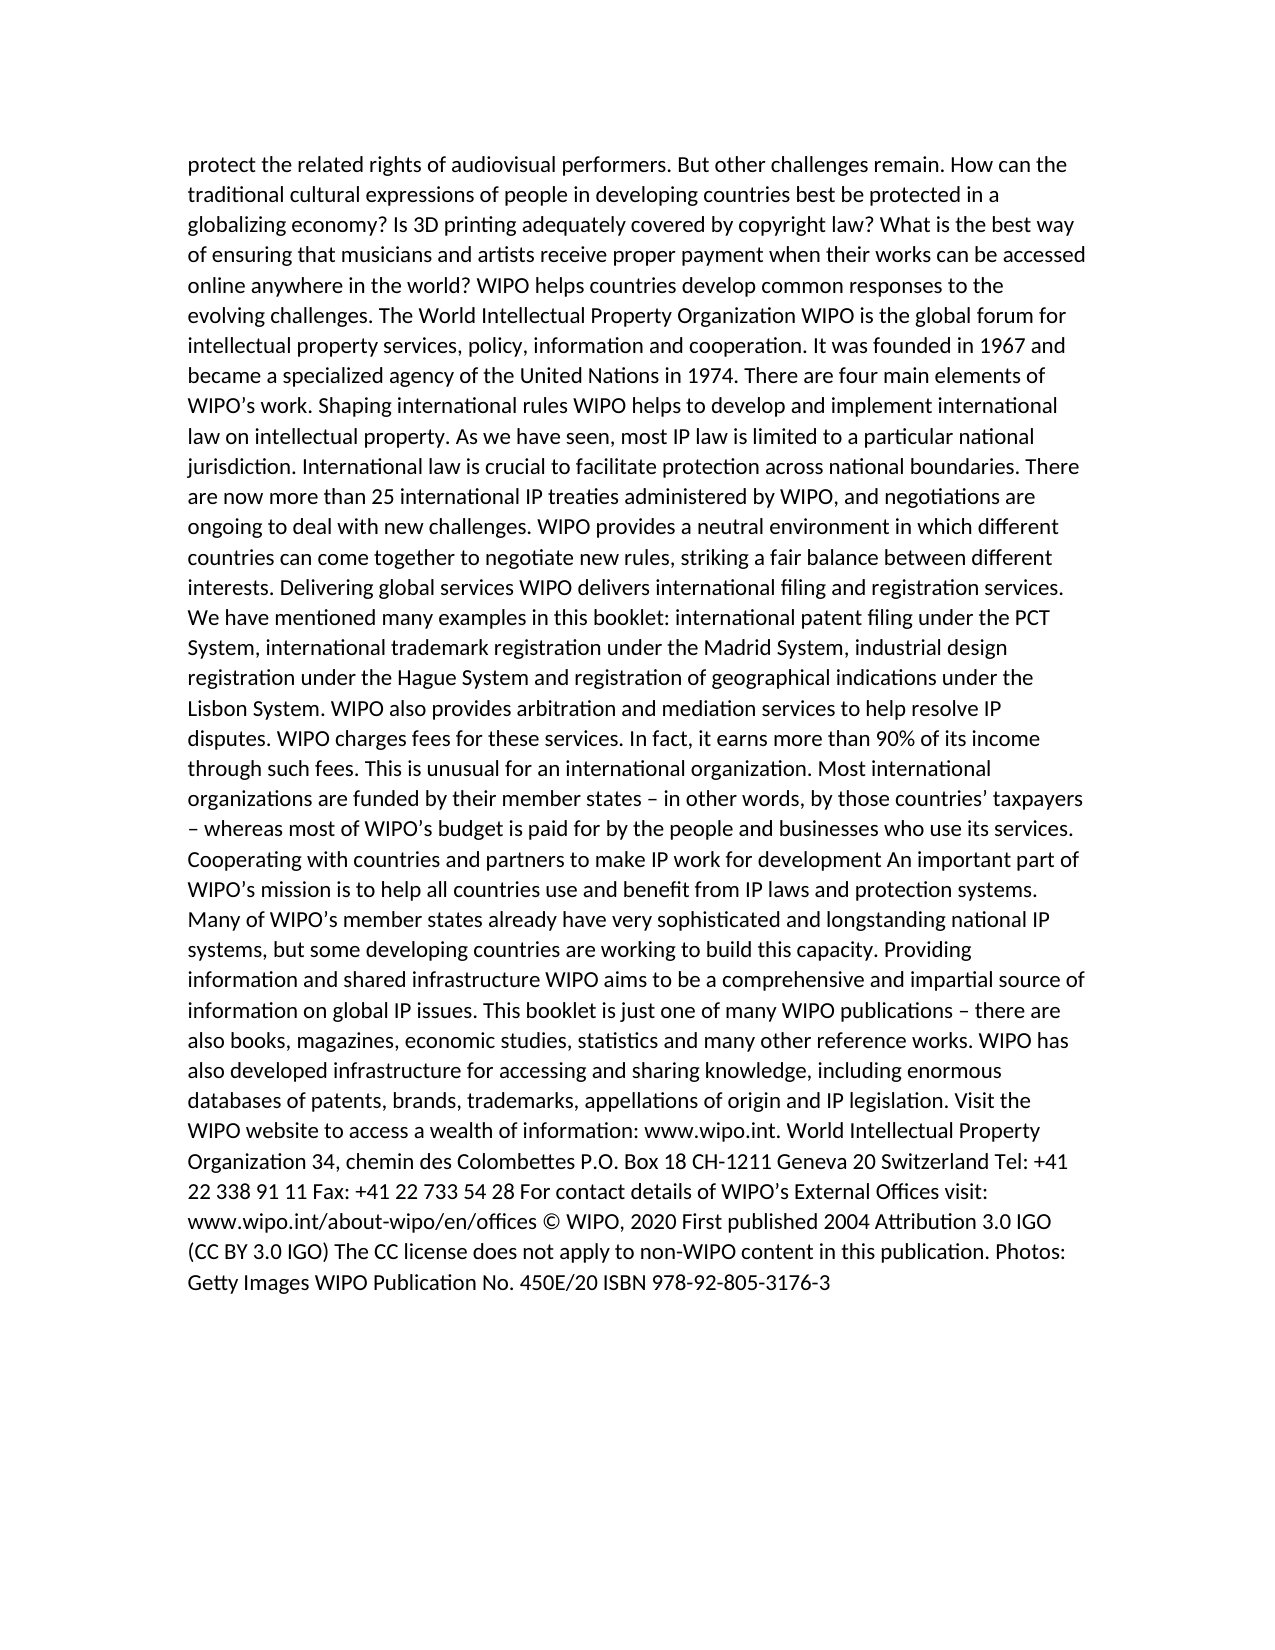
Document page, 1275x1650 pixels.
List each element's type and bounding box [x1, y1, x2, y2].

text [187, 150, 1087, 1296]
